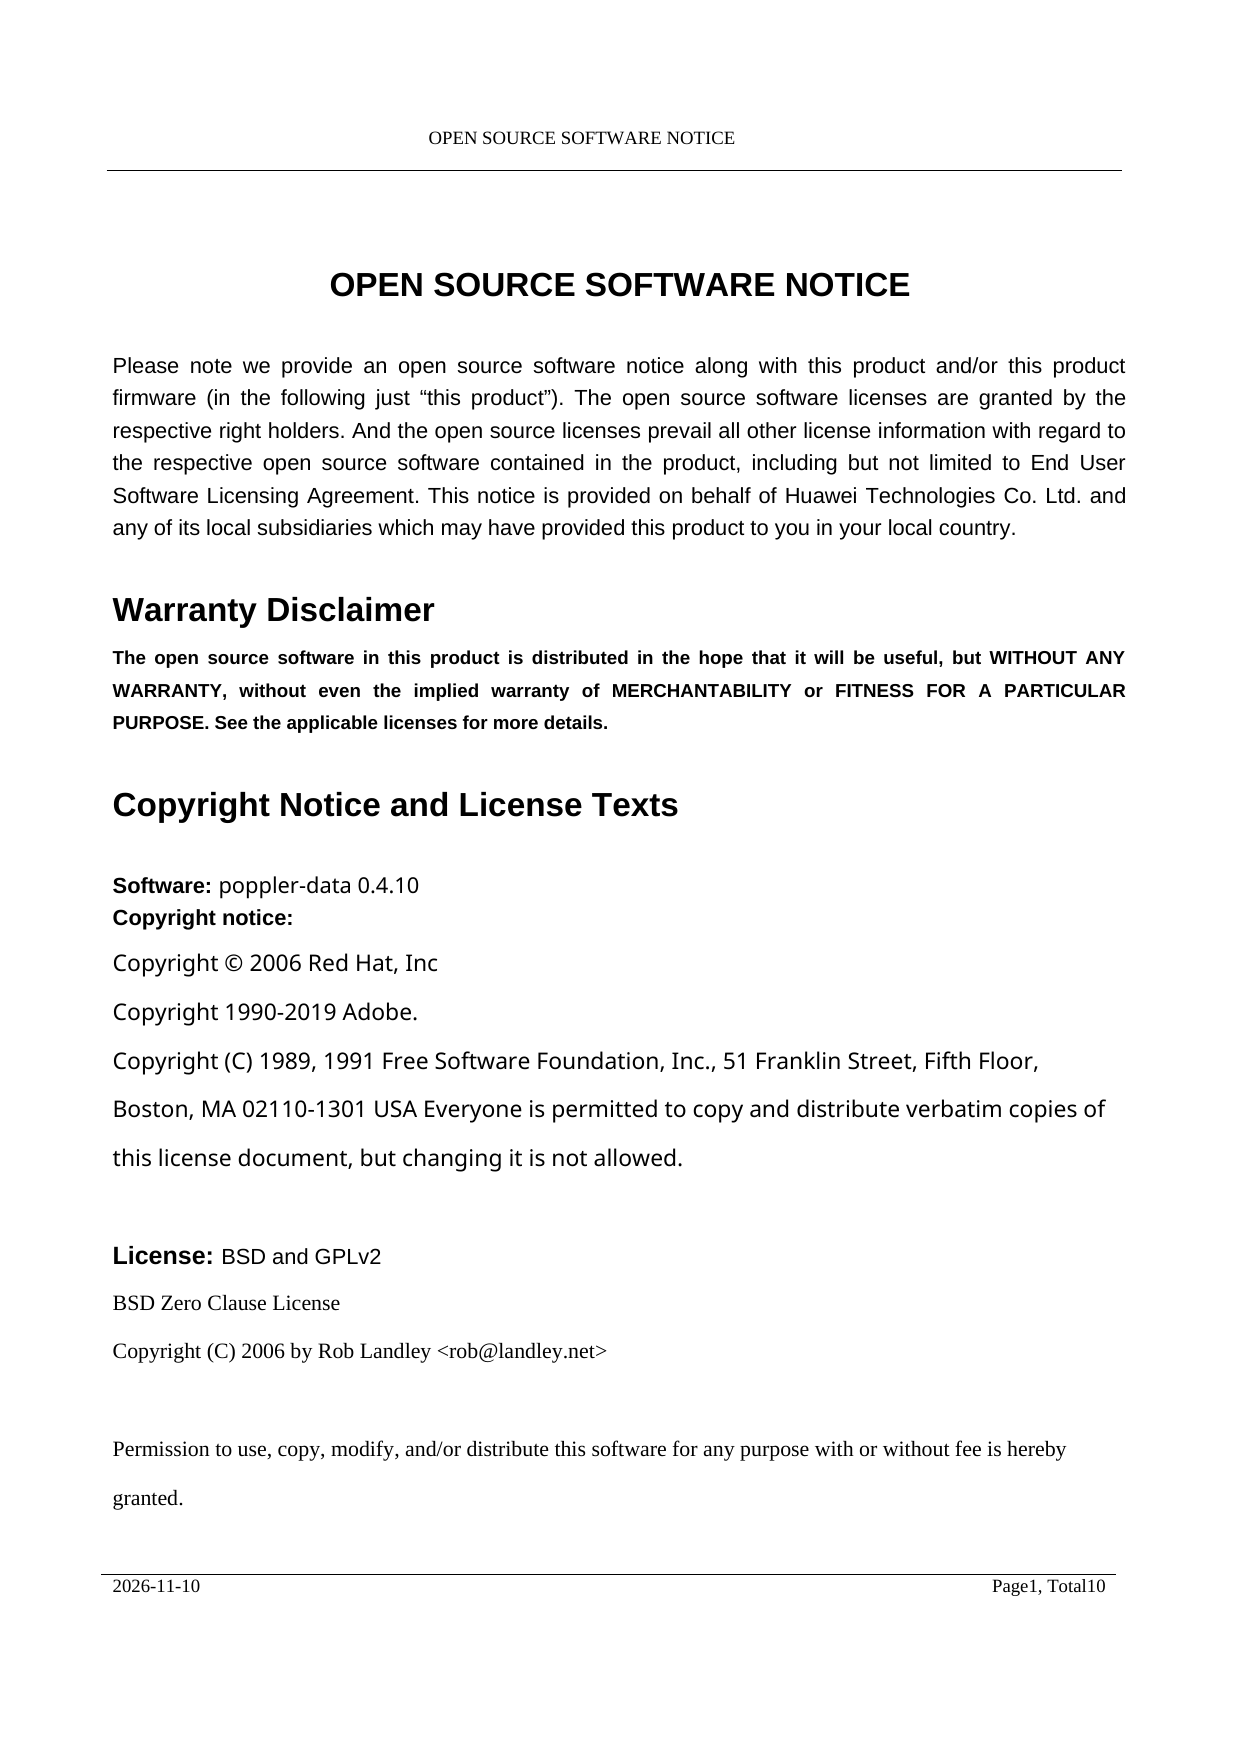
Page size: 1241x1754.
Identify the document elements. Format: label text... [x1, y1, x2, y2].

text The open source software in this product is distributed in the hope that it will be useful, but WITHOUT ANY WARRANTY, without even the implied warranty of MERCHANTABILITY or FITNESS FOR A PARTICULAR PURPOSE. See the applicable licenses for more details. [112, 641, 1128, 739]
text OPEN SOURCE SOFTWARE NOTICE [112, 251, 1128, 316]
text Copyright notice: [112, 901, 1128, 934]
text Please note we provide an open source software notice along with this product and/or this product firmware (in the following just “this product”). The open source software licenses are granted by the respective right holders. And the open source licenses prevail all other license information with regard to the respective open source software contained in the product, including but not limited to End User Software Licensing Agreement. This notice is provided on behalf of Huawei Technologies Co. Ltd. and any of its local subsidiaries which may have provided this product to you in your local country. [112, 349, 1128, 544]
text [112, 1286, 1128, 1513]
text Software: poppler-data 0.4.10 [112, 869, 1128, 901]
text Warranty Disclaimer [112, 576, 1128, 641]
text Copyright © 2006 Red Hat, Inc Copyright 1990-2019 Adobe. Copyright (C) 1989, 1991 Free Software Foundation, Inc., 51 Franklin Street, Fifth Floor, Boston, MA 02110-1301 USA Everyone is permitted to copy and distribute verbatim copies of this license document, but changing it is not allowed. [112, 947, 1128, 1223]
text Copyright Notice and License Texts [112, 771, 1128, 836]
text License: BSD and GPLv2 [112, 1239, 1128, 1272]
